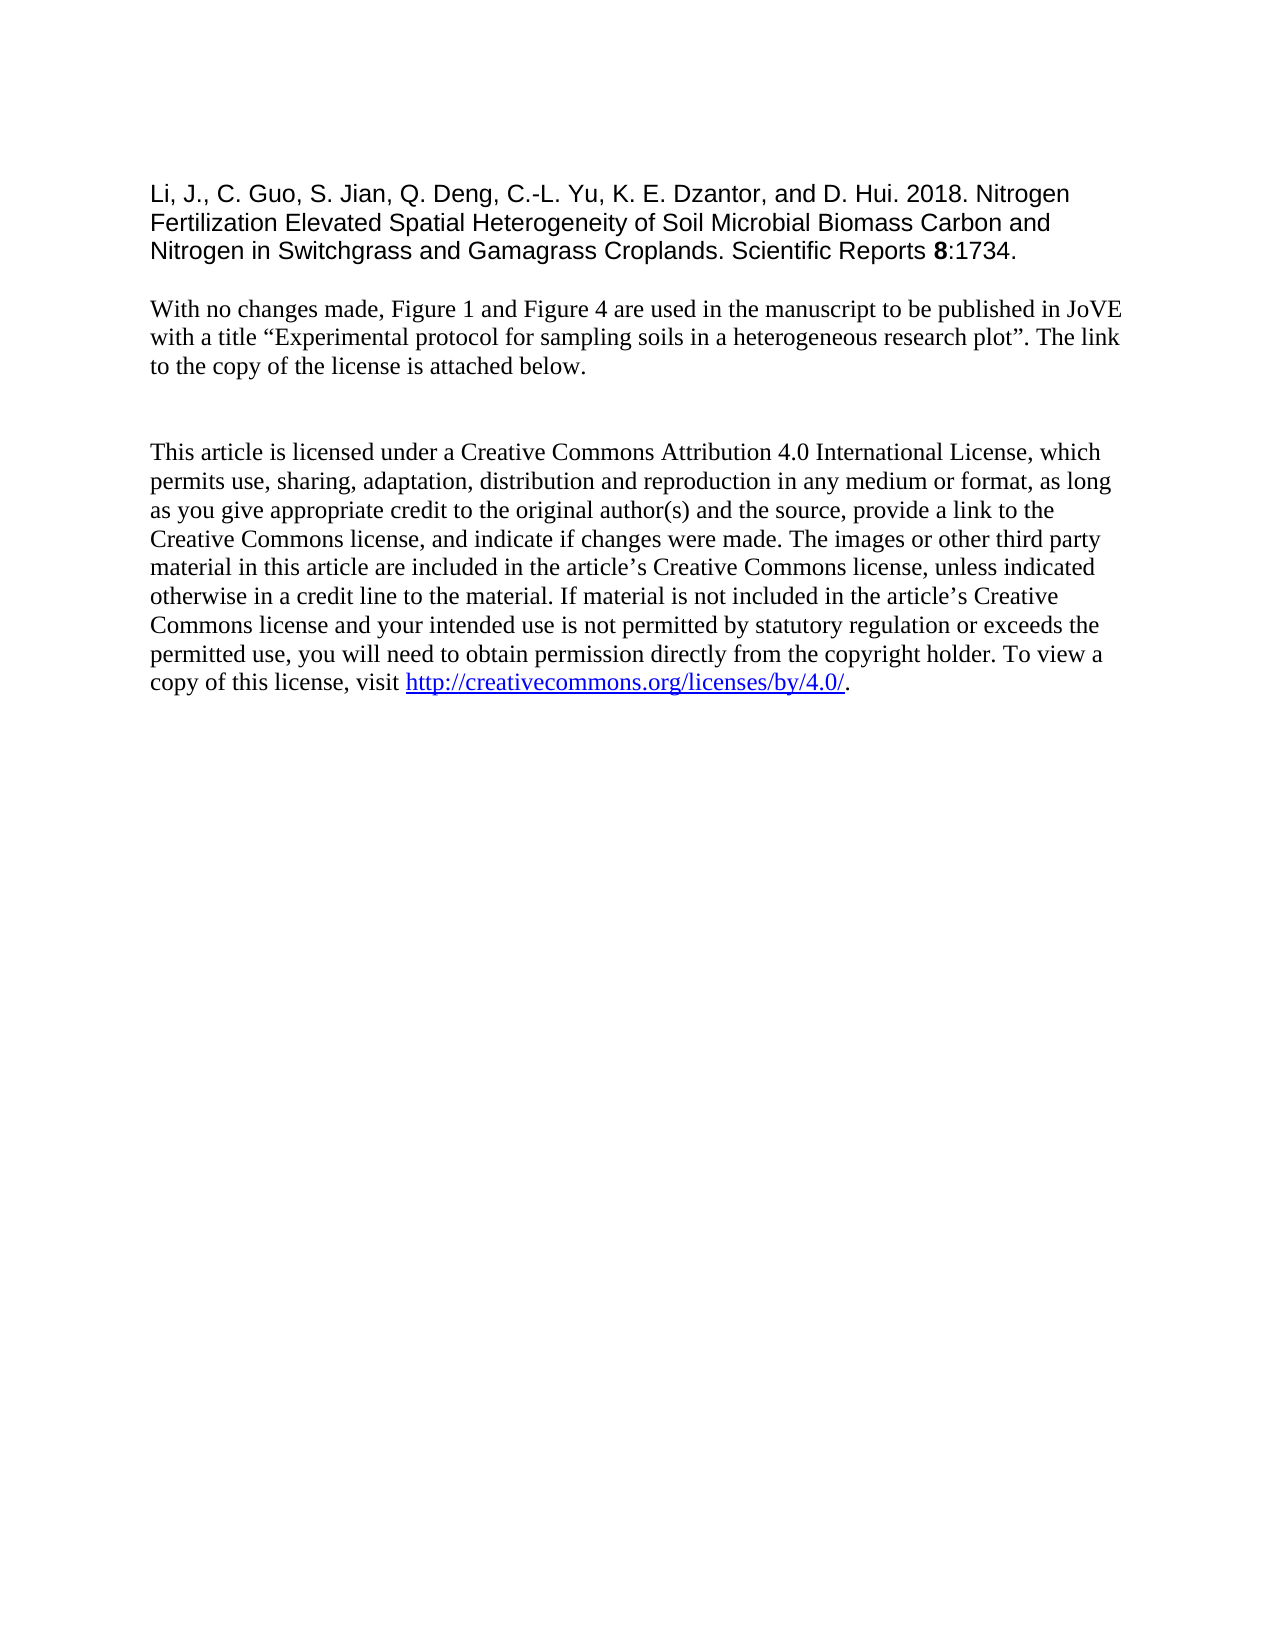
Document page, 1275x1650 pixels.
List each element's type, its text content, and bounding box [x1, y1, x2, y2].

text This article is licensed under a Creative Commons Attribution 4.0 International License, which permits use, sharing, adaptation, distribution and reproduction in any medium or format, as long as you give appropriate credit to the original author(s) and the source, provide a link to the Creative Commons license, and indicate if changes were made. The images or other third party material in this article are included in the article’s Creative Commons license, unless indicated otherwise in a credit line to the material. If material is not included in the article’s Creative Commons license and your intended use is not permitted by statutory regulation or exceeds the permitted use, you will need to obtain permission directly from the copyright holder. To view a copy of this license, visit http://creativecommons.org/licenses/by/4.0/. [150, 437, 1125, 696]
text Li, J., C. Guo, S. Jian, Q. Deng, C.-L. Yu, K. E. Dzantor, and D. Hui. 2018. Nitrogen Fertilization Elevated Spatial Heterogeneity of Soil Microbial Biomass Carbon and Nitrogen in Switchgrass and Gamagrass Croplands. Scientific Reports 8:1734. [150, 179, 1125, 265]
text With no changes made, Figure 1 and Figure 4 are used in the manuscript to be published in JoVE with a title “Experimental protocol for sampling soils in a heterogeneous research plot”. The link to the copy of the license is attached below. [150, 294, 1125, 380]
